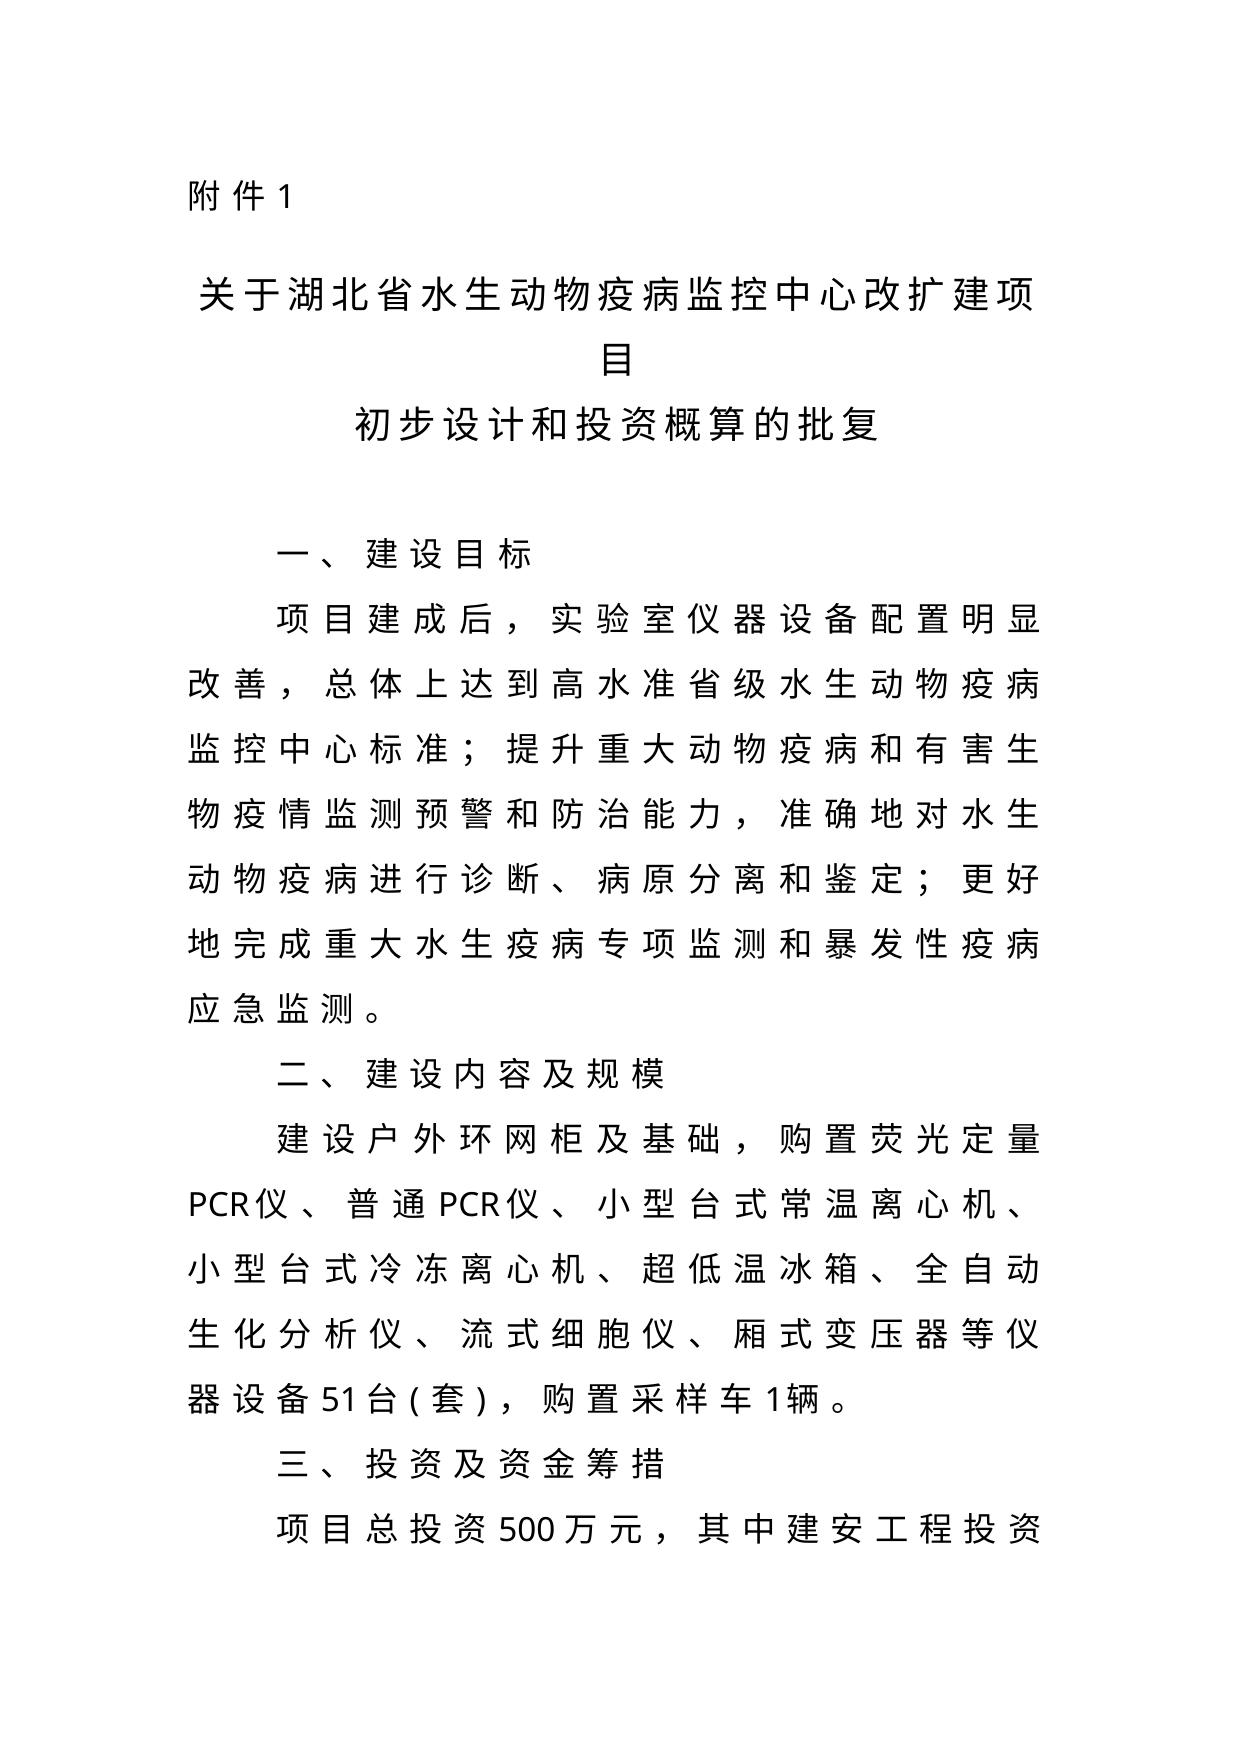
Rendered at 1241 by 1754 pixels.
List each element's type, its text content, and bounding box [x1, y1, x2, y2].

text 三、投资及资金筹措 [187, 1429, 1053, 1494]
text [187, 1494, 1053, 1559]
text 一、建设目标 [187, 519, 1053, 584]
text 关于湖北省水生动物疫病监控中心改扩建项目 [187, 259, 1053, 389]
text 建设户外环网柜及基础，购置荧光定量PCR仪、普通PCR仪、小型台式常温离心机、小型台式冷冻离心机、超低温冰箱、全自动生化分析仪、流式细胞仪、厢式变压器等仪器设备51台(套)，购置采样车1辆。 [187, 1104, 1053, 1429]
text 二、建设内容及规模 [187, 1039, 1053, 1104]
text 项目建成后，实验室仪器设备配置明显改善，总体上达到高水准省级水生动物疫病监控中心标准；提升重大动物疫病和有害生物疫情监测预警和防治能力，准确地对水生动物疫病进行诊断、病原分离和鉴定；更好地完成重大水生疫病专项监测和暴发性疫病应急监测。 [187, 584, 1053, 1039]
text 附件1 [187, 162, 1053, 227]
text 初步设计和投资概算的批复 [187, 389, 1053, 454]
